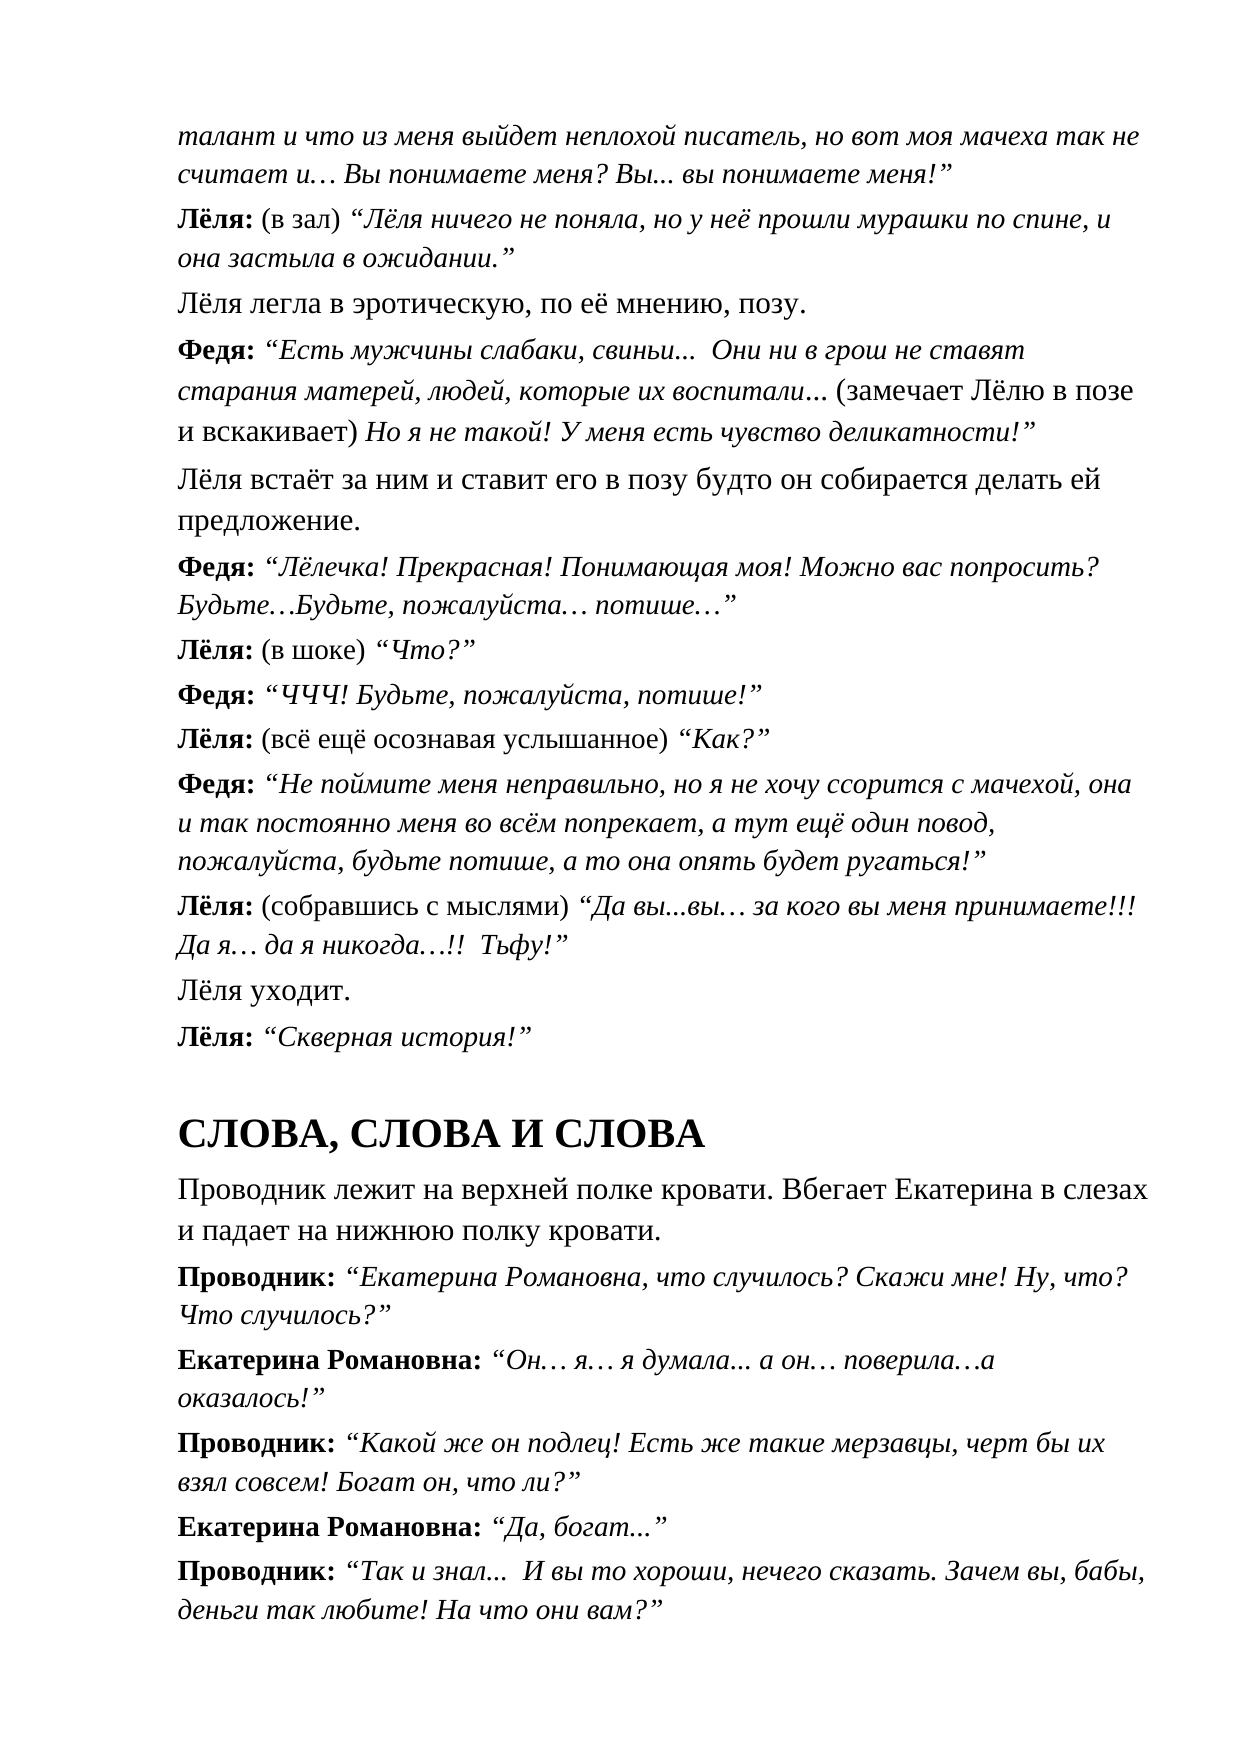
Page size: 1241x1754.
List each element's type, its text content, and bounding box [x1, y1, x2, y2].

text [177, 118, 1152, 190]
text Лёля легла в эротическую, по её мнению, позу. [177, 285, 1152, 321]
text Лёля: (собравшись с мыслями) “Да вы...вы… за кого вы меня принимаете!!! Да я… да я никогда…!! Тьфу!” [177, 888, 1152, 960]
text СЛОВА, СЛОВА И СЛОВА [177, 1109, 1152, 1157]
text Федя: “ЧЧЧ! Будьте, пожалуйста, потише!” [177, 677, 1152, 710]
text Лёля: (всё ещё осознавая услышанное) “Как?” [177, 722, 1152, 755]
text Федя: “Лёлечка! Прекрасная! Понимающая моя! Можно вас попросить? Будьте…Будьте, пожалуйста… потише…” [177, 549, 1152, 621]
text Проводник лежит на верхней полке кровати. Вбегает Екатерина в слезах и падает на нижнюю полку кровати. [177, 1170, 1152, 1247]
text Екатерина Романовна: “Да, богат...” [177, 1509, 1152, 1542]
text Лёля: (в зал) “Лёля ничего не поняла, но у неё прошли мурашки по спине, и она застыла в ожидании.” [177, 201, 1152, 273]
text Федя: “Есть мужчины слабаки, свиньи... Они ни в грош не ставят старания матерей, людей, которые их воспитали... (замечает Лёлю в позе и вскакивает) Но я не такой! У меня есть чувство деликатности!” [177, 332, 1152, 448]
text Проводник: “Екатерина Романовна, что случилось? Скажи мне! Ну, что? Что случилось?” [177, 1259, 1152, 1331]
text Федя: “Не поймите меня неправильно, но я не хочу ссорится с мачехой, она и так постоянно меня во всём попрекает, а тут ещё один повод, пожалуйста, будьте потише, а то она опять будет ругаться!” [177, 766, 1152, 877]
text Лёля уходит. [177, 972, 1152, 1007]
text Лёля: “Скверная история!” [177, 1019, 1152, 1053]
text Проводник: “Какой же он подлец! Есть же такие мерзавцы, черт бы их взял совсем! Богат он, что ли?” [177, 1425, 1152, 1497]
text Проводник: “Так и знал... И вы то хороши, нечего сказать. Зачем вы, бабы, деньги так любите! На что они вам?” [177, 1553, 1152, 1626]
text Лёля: (в шоке) “Что?” [177, 632, 1152, 666]
text Лёля встаёт за ним и ставит его в позу будто он собирается делать ей предложение. [177, 460, 1152, 537]
text Екатерина Романовна: “Он… я… я думала... а он… поверила…а оказалось!” [177, 1342, 1152, 1414]
